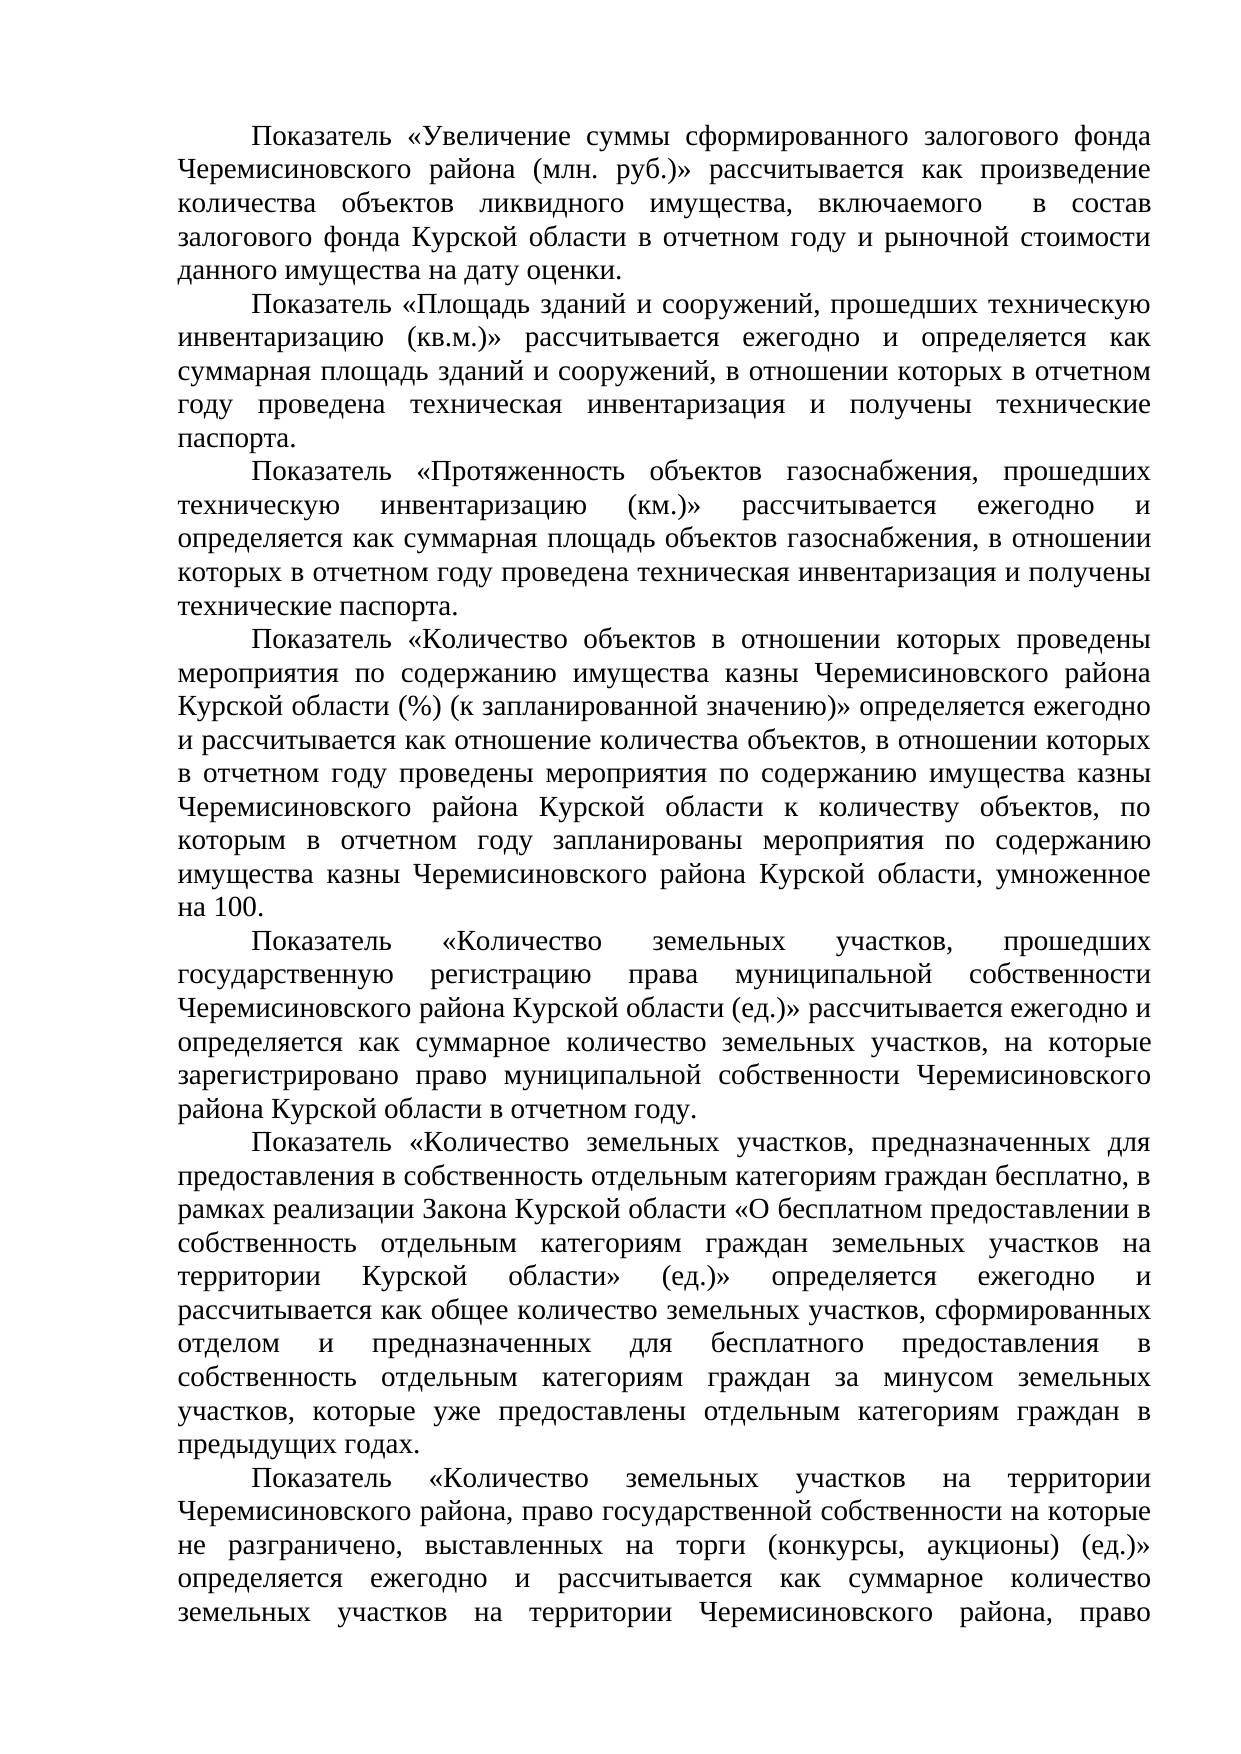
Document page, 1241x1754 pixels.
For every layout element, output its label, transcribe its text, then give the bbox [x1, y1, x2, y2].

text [177, 1460, 1152, 1627]
text Показатель «Протяженность объектов газоснабжения, прошедших техническую инвентаризацию (км.)» рассчитывается ежегодно и определяется как суммарная площадь объектов газоснабжения, в отношении которых в отчетном году проведена техническая инвентаризация и получены технические паспорта. [177, 453, 1152, 621]
text Показатель «Увеличение суммы сформированного залогового фонда Черемисиновского района (млн. руб.)» рассчитывается как произведение количества объектов ликвидного имущества, включаемого в состав залогового фонда Курской области в отчетном году и рыночной стоимости данного имущества на дату оценки. [177, 118, 1152, 286]
text Показатель «Площадь зданий и сооружений, прошедших техническую инвентаризацию (кв.м.)» рассчитывается ежегодно и определяется как суммарная площадь зданий и сооружений, в отношении которых в отчетном году проведена техническая инвентаризация и получены технические паспорта. [177, 286, 1152, 453]
text Показатель «Количество земельных участков, предназначенных для предоставления в собственность отдельным категориям граждан бесплатно, в рамках реализации Закона Курской области «О бесплатном предоставлении в собственность отдельным категориям граждан земельных участков на территории Курской области» (ед.)» определяется ежегодно и рассчитывается как общее количество земельных участков, сформированных отделом и предназначенных для бесплатного предоставления в собственность отдельным категориям граждан за минусом земельных участков, которые уже предоставлены отдельным категориям граждан в предыдущих годах. [177, 1124, 1152, 1460]
text Показатель «Количество земельных участков, прошедших государственную регистрацию права муниципальной собственности Черемисиновского района Курской области (ед.)» рассчитывается ежегодно и определяется как суммарное количество земельных участков, на которые зарегистрировано право муниципальной собственности Черемисиновского района Курской области в отчетном году. [177, 923, 1152, 1124]
text Показатель «Количество объектов в отношении которых проведены мероприятия по содержанию имущества казны Черемисиновского района Курской области (%) (к запланированной значению)» определяется ежегодно и рассчитывается как отношение количества объектов, в отношении которых в отчетном году проведены мероприятия по содержанию имущества казны Черемисиновского района Курской области к количеству объектов, по которым в отчетном году запланированы мероприятия по содержанию имущества казны Черемисиновского района Курской области, умноженное на 100. [177, 621, 1152, 923]
